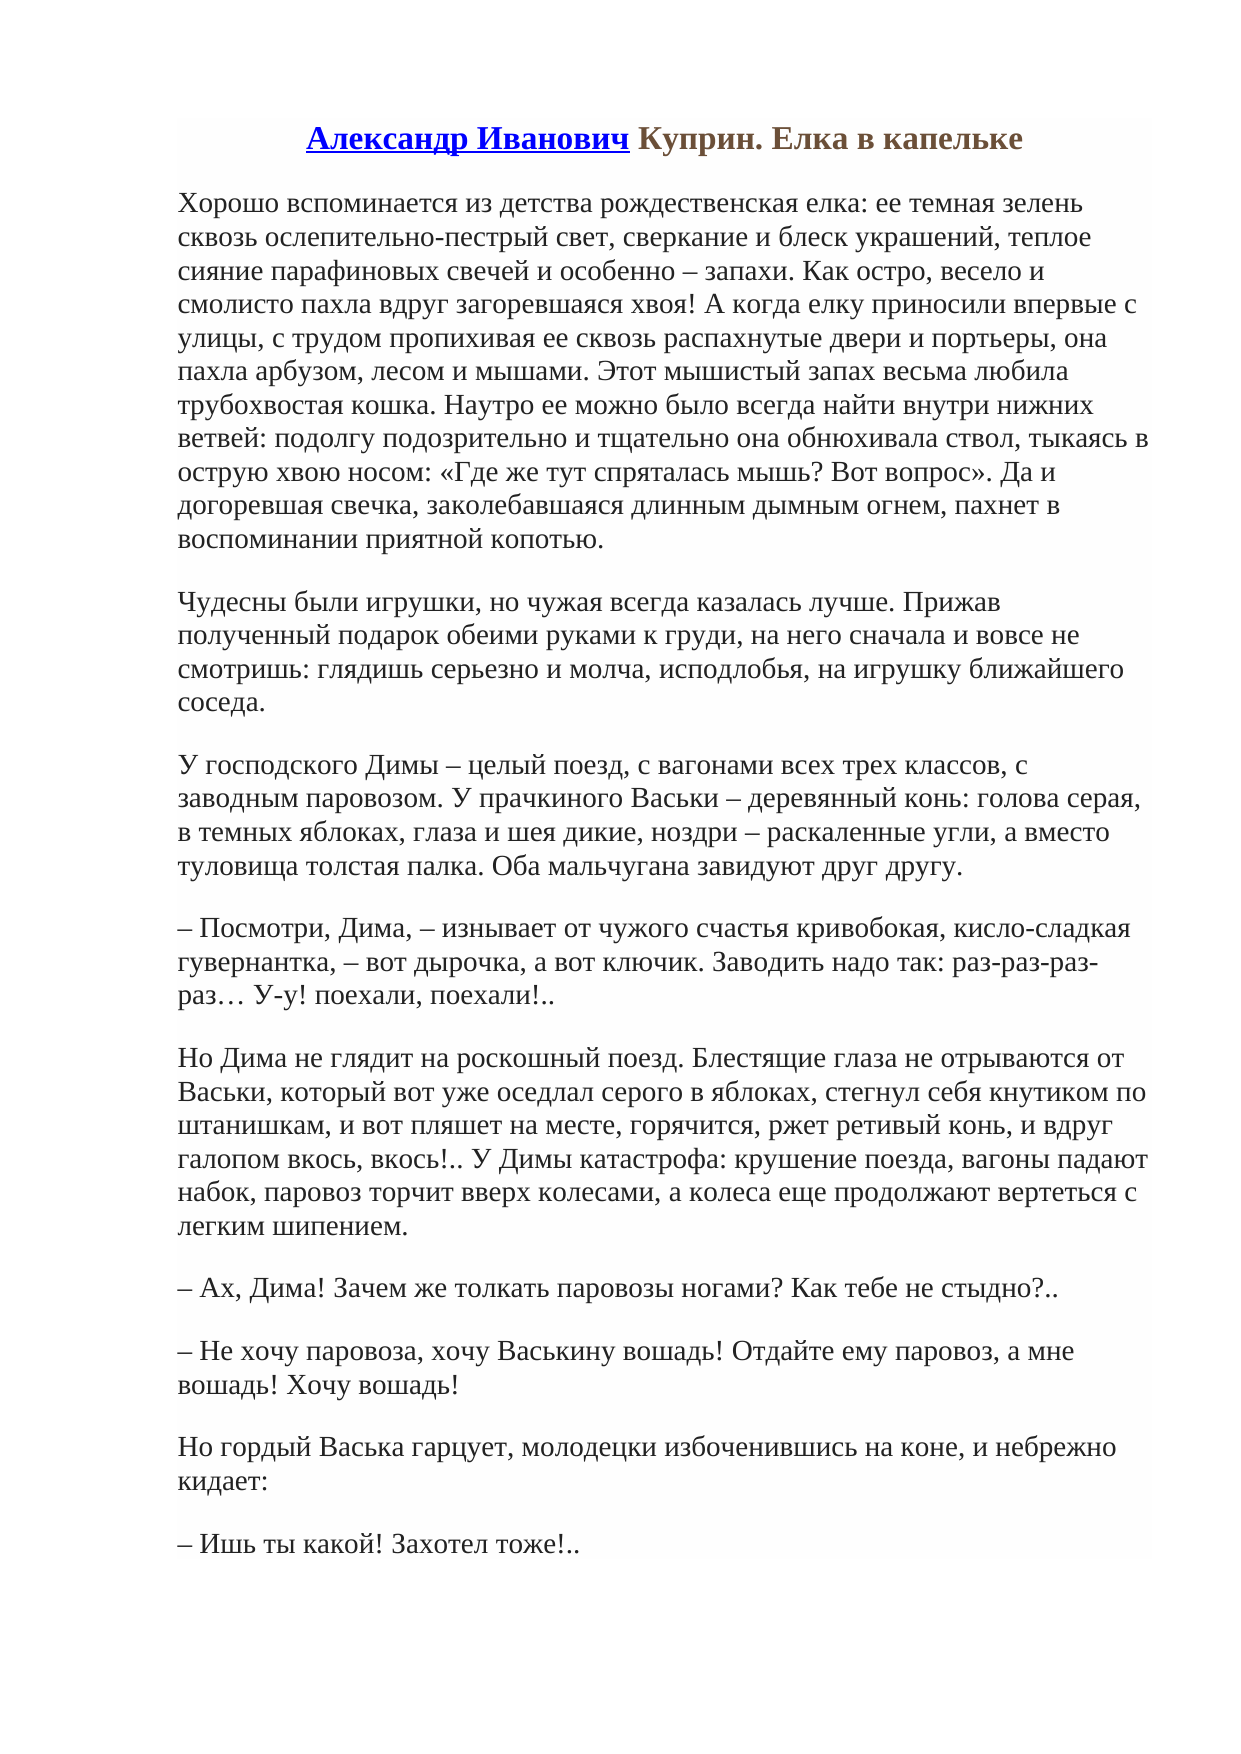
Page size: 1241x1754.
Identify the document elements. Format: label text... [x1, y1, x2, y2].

text – Ишь ты какой! Захотел тоже!.. [177, 1526, 1152, 1559]
text – Ах, Дима! Зачем же толкать паровозы ногами? Как тебе не стыдно?.. [177, 1271, 1152, 1304]
text Александр Иванович Куприн. Елка в капельке [177, 118, 1152, 156]
text – Не хочу паровоза, хочу Васькину вошадь! Отдайте ему паровоз, а мне вошадь! Хочу вошадь! [177, 1333, 1152, 1400]
text Но Дима не глядит на роскошный поезд. Блестящие глаза не отрываются от Васьки, который вот уже оседлал серого в яблоках, стегнул себя кнутиком по штанишкам, и вот пляшет на месте, горячится, ржет ретивый конь, и вдруг галопом вкось, вкось!.. У Димы катастрофа: крушение поезда, вагоны падают набок, паровоз торчит вверх колесами, а колеса еще продолжают вертеться с легким шипением. [177, 1040, 1152, 1241]
text – Посмотри, Дима, – изнывает от чужого счастья кривобокая, кисло-сладкая гувернантка, – вот дырочка, а вот ключик. Заводить надо так: раз-раз-раз-раз… У-у! поехали, поехали!.. [177, 910, 1152, 1011]
text Чудесны были игрушки, но чужая всегда казалась лучше. Прижав полученный подарок обеими руками к груди, на него сначала и вовсе не смотришь: глядишь серьезно и молча, исподлобья, на игрушку ближайшего соседа. [177, 584, 1152, 718]
text У господского Димы – целый поезд, с вагонами всех трех классов, с заводным паровозом. У прачкиного Васьки – деревянный конь: голова серая, в темных яблоках, глаза и шея дикие, ноздри – раскаленные угли, а вместо туловища толстая палка. Оба мальчугана завидуют друг другу. [177, 747, 1152, 881]
text Но гордый Васька гарцует, молодецки избоченившись на коне, и небрежно кидает: [177, 1429, 1152, 1497]
text Хорошо вспоминается из детства рождественская елка: ее темная зелень сквозь ослепительно-пестрый свет, сверкание и блеск украшений, теплое сияние парафиновых свечей и особенно – запахи. Как остро, весело и смолисто пахла вдруг загоревшаяся хвоя! А когда елку приносили впервые с улицы, с трудом пропихивая ее сквозь распахнутые двери и портьеры, она пахла арбузом, лесом и мышами. Этот мышистый запах весьма любила трубохвостая кошка. Наутро ее можно было всегда найти внутри нижних ветвей: подолгу подозрительно и тщательно она обнюхивала ствол, тыкаясь в острую хвою носом: «Где же тут спряталась мышь? Вот вопрос». Да и догоревшая свечка, заколебавшаяся длинным дымным огнем, пахнет в воспоминании приятной копотью. [177, 186, 1152, 554]
